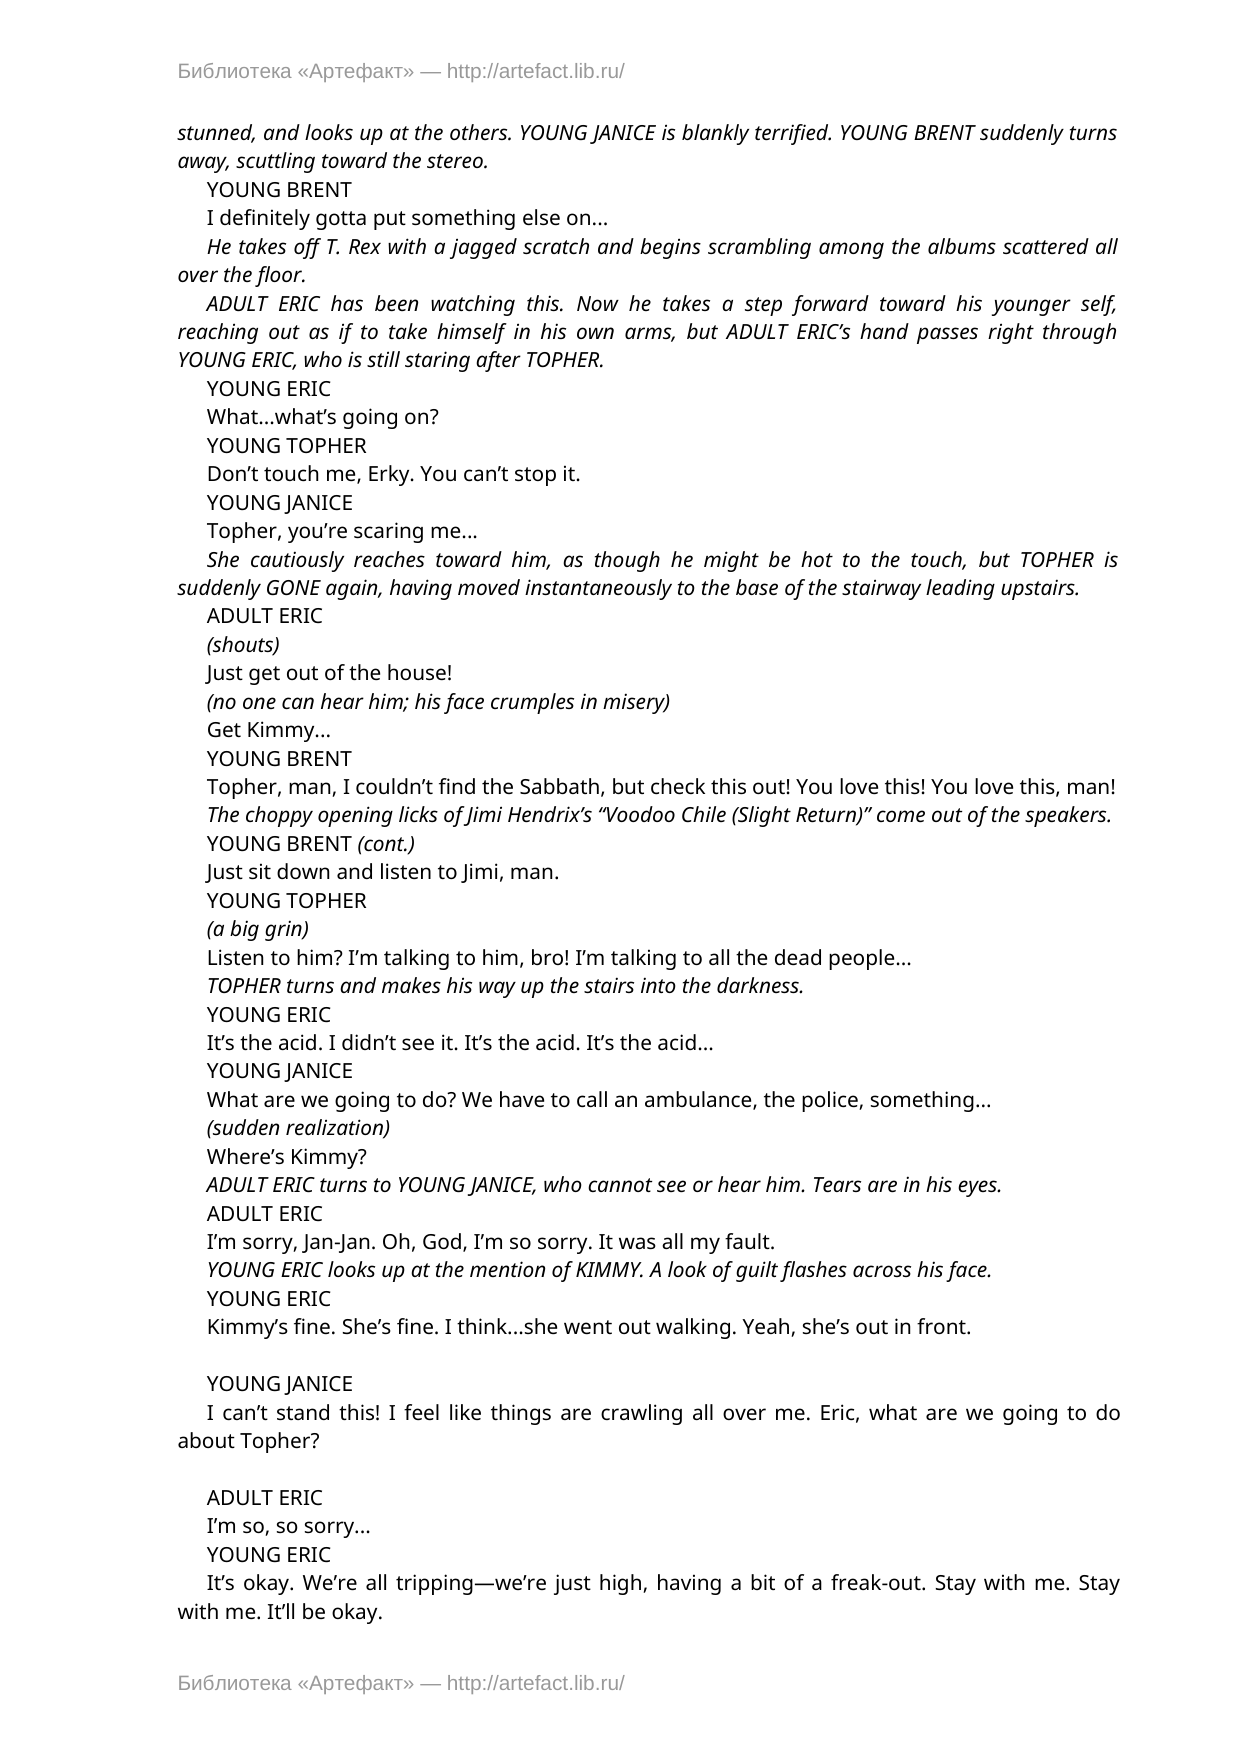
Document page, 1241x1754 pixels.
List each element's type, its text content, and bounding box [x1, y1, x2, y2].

text (a big grin) [177, 914, 1122, 943]
text YOUNG TOPHER [177, 886, 1122, 914]
text It’s the acid. I didn’t see it. It’s the acid. It’s the acid... [177, 1028, 1122, 1057]
text I definitely gotta put something else on... [177, 203, 1122, 232]
text TOPHER turns and makes his way up the stairs into the darkness. [177, 971, 1122, 1000]
text What are we going to do? We have to call an ambulance, the police, something... [177, 1085, 1122, 1113]
text YOUNG TOPHER [177, 431, 1122, 459]
text ADULT ERIC [177, 1199, 1122, 1227]
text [177, 118, 1122, 175]
text It’s okay. We’re all tripping—we’re just high, having a bit of a freak-out. Stay with me. Stay with me. It’ll be okay. [177, 1568, 1122, 1625]
text YOUNG BRENT [177, 175, 1122, 203]
text YOUNG JANICE [177, 1369, 1122, 1398]
text Get Kimmy... [177, 715, 1122, 744]
text YOUNG JANICE [177, 488, 1122, 516]
text Where’s Kimmy? [177, 1142, 1122, 1170]
text She cautiously reaches toward him, as though he might be hot to the touch, but TOPHER is suddenly GONE again, having moved instantaneously to the base of the stairway leading upstairs. [177, 545, 1122, 602]
text ADULT ERIC [177, 602, 1122, 630]
text I’m sorry, Jan-Jan. Oh, God, I’m so sorry. It was all my fault. [177, 1227, 1122, 1256]
text (sudden realization) [177, 1113, 1122, 1142]
text YOUNG ERIC looks up at the mention of KIMMY. A look of guilt flashes across his face. [177, 1256, 1122, 1284]
text What...what’s going on? [177, 402, 1122, 431]
text YOUNG JANICE [177, 1057, 1122, 1085]
text ADULT ERIC has been watching this. Now he takes a step forward toward his younger self, reaching out as if to take himself in his own arms, but ADULT ERIC’s hand passes right through YOUNG ERIC, who is still staring after TOPHER. [177, 289, 1122, 374]
text YOUNG BRENT [177, 744, 1122, 772]
text YOUNG ERIC [177, 1000, 1122, 1028]
text Topher, you’re scaring me... [177, 516, 1122, 545]
text Just get out of the house! [177, 658, 1122, 687]
text ADULT ERIC [177, 1483, 1122, 1512]
text ADULT ERIC turns to YOUNG JANICE, who cannot see or hear him. Tears are in his eyes. [177, 1170, 1122, 1199]
text Kimmy’s fine. She’s fine. I think...she went out walking. Yeah, she’s out in front. [177, 1312, 1122, 1341]
text Just sit down and listen to Jimi, man. [177, 857, 1122, 886]
text (no one can hear him; his face crumples in misery) [177, 687, 1122, 715]
text He takes off T. Rex with a jagged scratch and begins scrambling among the albums scattered all over the floor. [177, 232, 1122, 289]
text YOUNG BRENT (cont.) [177, 829, 1122, 857]
text I’m so, so sorry... [177, 1512, 1122, 1540]
text Listen to him? I’m talking to him, bro! I’m talking to all the dead people... [177, 943, 1122, 971]
text The choppy opening licks of Jimi Hendrix’s “Voodoo Chile (Slight Return)” come out of the speakers. [177, 801, 1122, 829]
text (shouts) [177, 630, 1122, 658]
text Don’t touch me, Erky. You can’t stop it. [177, 459, 1122, 488]
text I can’t stand this! I feel like things are crawling all over me. Eric, what are we going to do about Topher? [177, 1398, 1122, 1455]
text Topher, man, I couldn’t find the Sabbath, but check this out! You love this! You love this, man! [177, 772, 1122, 801]
text YOUNG ERIC [177, 374, 1122, 402]
text YOUNG ERIC [177, 1540, 1122, 1568]
text YOUNG ERIC [177, 1284, 1122, 1312]
